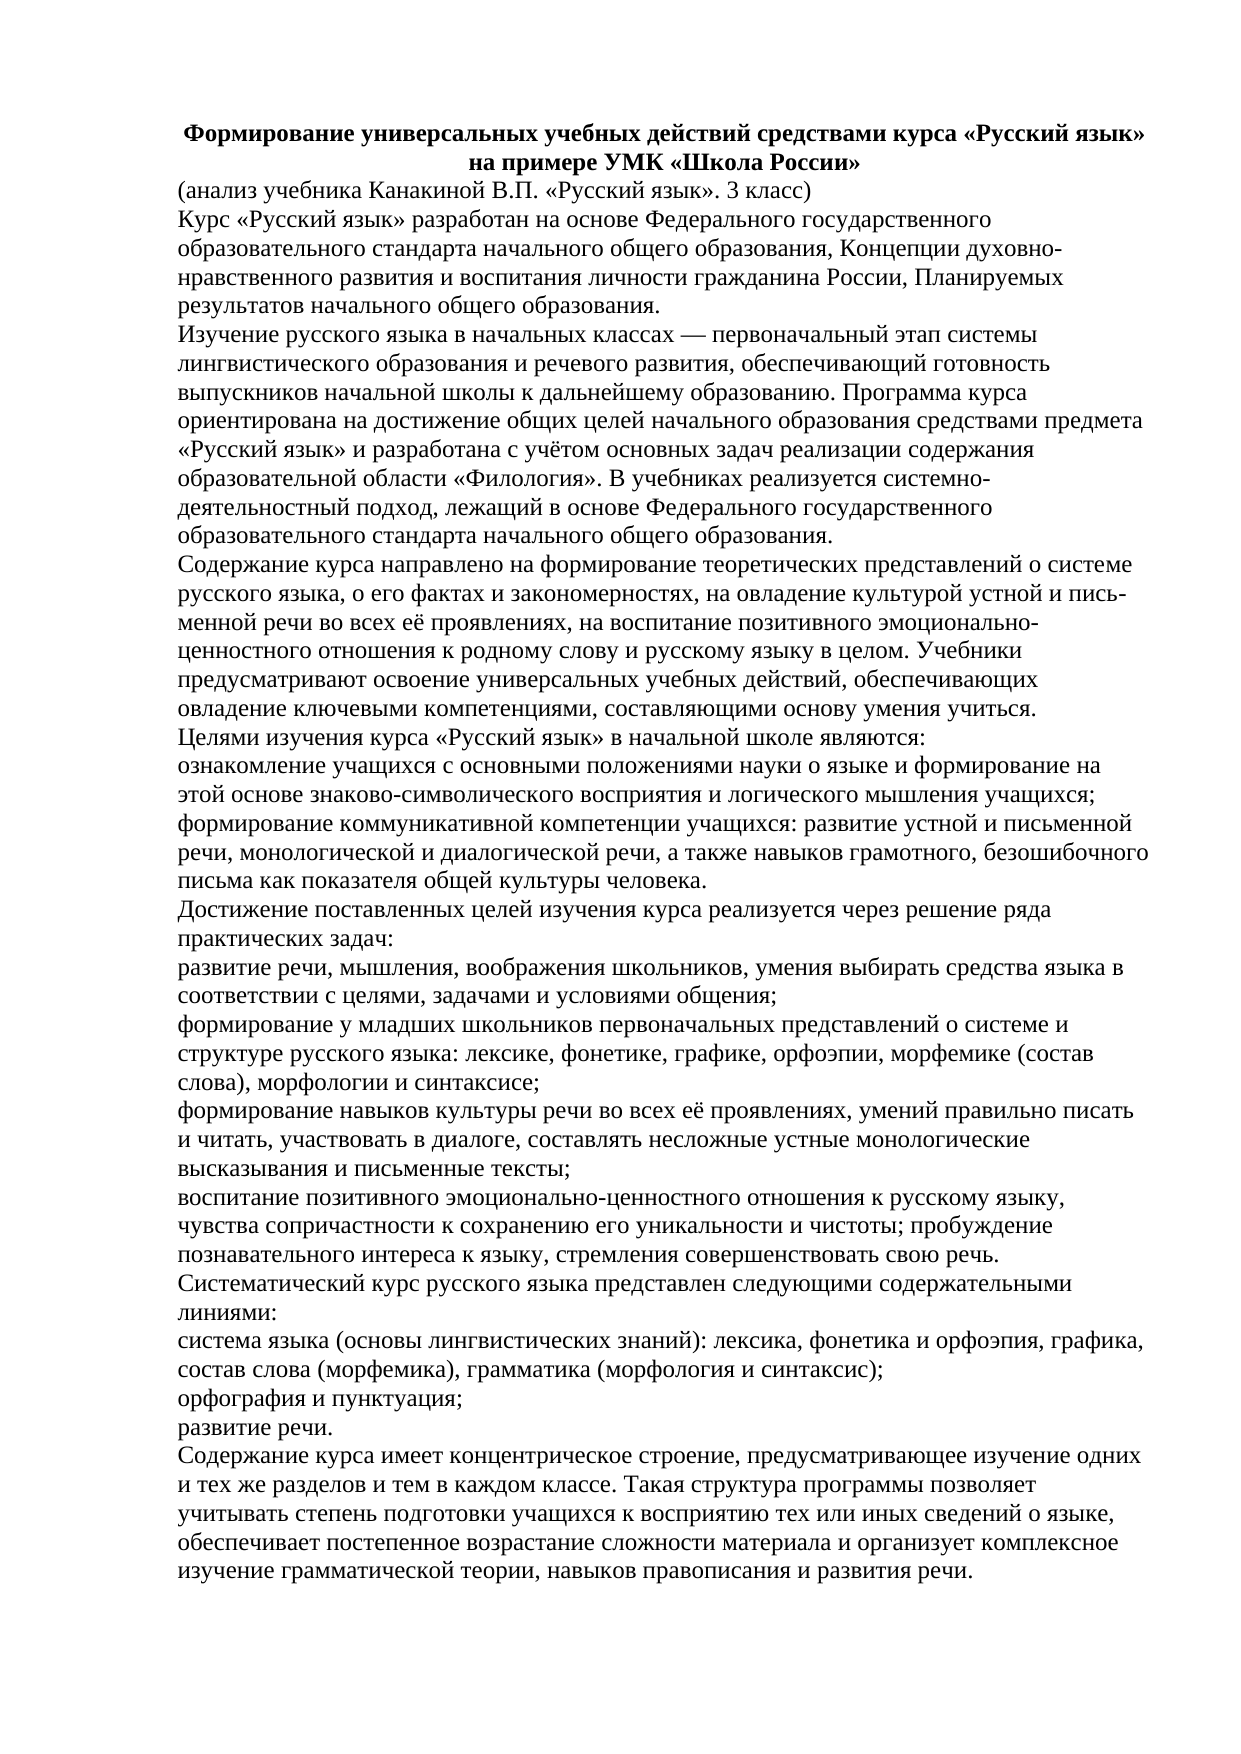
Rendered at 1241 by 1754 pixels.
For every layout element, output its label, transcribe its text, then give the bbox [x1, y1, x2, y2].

text Содержание курса имеет концентрическое строение, предусматривающее изучение одних и тех же разделов и тем в каждом классе. Такая структура программы позволяет учитывать степень подготовки учащихся к восприятию тех или иных сведений о языке, обеспечивает постепенное возрастание сложности материала и организует комплексное изучение грамматической теории, навыков правописания и развития речи. [177, 1441, 1152, 1584]
text система языка (основы лингвистических знаний): лексика, фонетика и орфоэпия, графика, состав слова (морфемика), грамматика (морфология и синтаксис); [177, 1326, 1152, 1383]
text воспитание позитивного эмоционально-ценностного отношения к русскому языку, чувства сопричастности к сохранению его уникальности и чистоты; пробуждение познавательного интереса к языку, стремления совершенствовать свою речь. [177, 1182, 1152, 1268]
text ознакомление учащихся с основными положениями науки о языке и формирование на этой основе знаково-символического восприятия и логического мышления учащихся; [177, 751, 1152, 808]
text Систематический курс русского языка представлен следующими содержательными линиями: [177, 1268, 1152, 1326]
text Содержание курса направлено на формирование теоретических представлений о системе русского языка, о его фактах и закономерностях, на овладение культурой устной и письменной речи во всех её проявлениях, на воспитание позитивного эмоционально-ценностного отношения к родному слову и русскому языку в целом. Учебники предусматривают освоение универсальных учебных действий, обеспечивающих овладение ключевыми компетенциями, составляющими основу умения учиться. [177, 549, 1152, 722]
text (анализ учебника Канакиной В.П. «Русский язык». 3 класс) [177, 176, 1152, 204]
text Формирование универсальных учебных действий средствами курса «Русский язык» на примере УМК «Школа России» [177, 118, 1152, 176]
text Достижение поставленных целей изучения курса реализуется через решение ряда практических задач: [177, 894, 1152, 952]
text формирование навыков культуры речи во всех её проявлениях, умений правильно писать и читать, участвовать в диалоге, составлять несложные устные монологические высказывания и письменные тексты; [177, 1096, 1152, 1182]
text Целями изучения курса «Русский язык» в начальной школе являются: [177, 722, 1152, 751]
text развитие речи, мышления, воображения школьников, умения выбирать средства языка в соответствии с целями, задачами и условиями общения; [177, 952, 1152, 1009]
text орфография и пунктуация; [177, 1383, 1152, 1412]
text формирование коммуникативной компетенции учащихся: развитие устной и письменной речи, монологической и диалогической речи, а также навыков грамотного, безошибочного письма как показателя общей культуры человека. [177, 808, 1152, 894]
text развитие речи. [177, 1412, 1152, 1441]
text формирование у младших школьников первоначальных представлений о системе и структуре русского языка: лексике, фонетике, графике, орфоэпии, морфемике (состав слова), морфологии и синтаксисе; [177, 1009, 1152, 1096]
text Изучение русского языка в начальных классах — первоначальный этап системы лингвистического образования и речевого развития, обеспечивающий готовность выпускников начальной школы к дальнейшему образованию. Программа курса ориентирована на достижение общих целей начального образования средствами предмета «Русский язык» и разработана с учётом основных задач реализации содержания образовательной области «Филология». В учебниках реализуется системно-деятельностный подход, лежащий в основе Федерального государственного образовательного стандарта начального общего образования. [177, 319, 1152, 549]
text Курс «Русский язык» разработан на основе Федерального государственного образовательного стандарта начального общего образования, Концепции духовно-нравственного развития и воспитания личности гражданина России, Планируемых результатов начального общего образования. [177, 204, 1152, 319]
